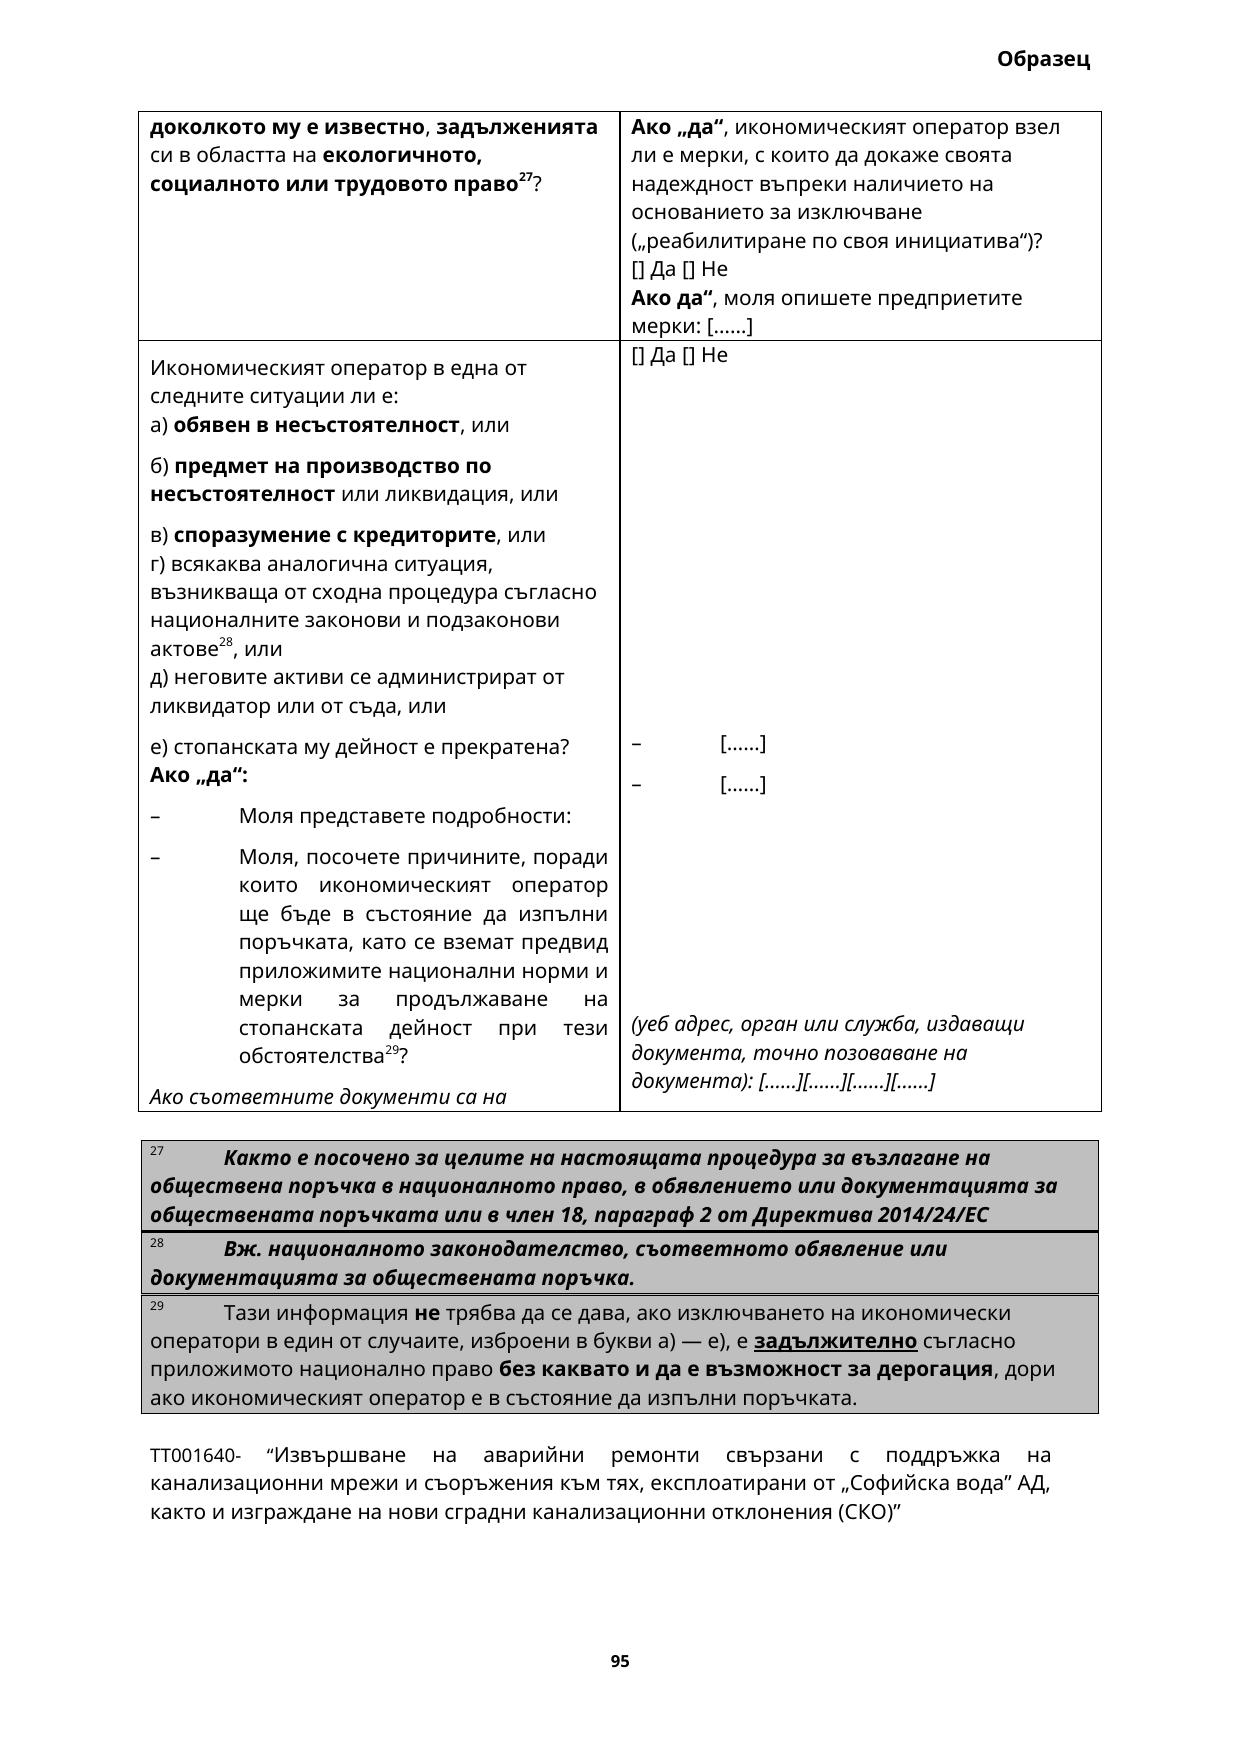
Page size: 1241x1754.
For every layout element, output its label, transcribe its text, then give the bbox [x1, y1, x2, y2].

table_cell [139, 112, 619, 339]
table_cell Икономическият оператор в една от следните ситуации ли е: а) обявен в несъстоятелност, или б) предмет на производство по несъстоятелност или ликвидация, или в) споразумение с кредиторите, или г) всякаква аналогична ситуация, възникваща от сходна процедура съгласно националните законови и подзаконови актове, или д) неговите активи се администрират от ликвидатор или от съда, или е) стопанската му дейност е прекратена? Ако „да“: Моля представете подробности: Моля, посочете причините, поради които икономическият оператор ще бъде в състояние да изпълни поръчката, като се вземат предвид приложимите национални норми и мерки за продължаване на стопанската дейност при тези обстоятелства? Ако съответните документи са на разположение в електронен формат, моля, посочете: [139, 341, 619, 1111]
table_cell Ако „да“, икономическият оператор взел ли е мерки, с които да докаже своята надеждност въпреки наличието на основанието за изключване („реабилитиране по своя инициатива“)? [] Да [] Не Ако да“, моля опишете предприетите мерки: [……] [621, 112, 1101, 339]
table_cell [] Да [] Не [……] [……] (уеб адрес, орган или служба, издаващи документа, точно позоваване на документа): [……][……][……][……] [621, 341, 1101, 1111]
